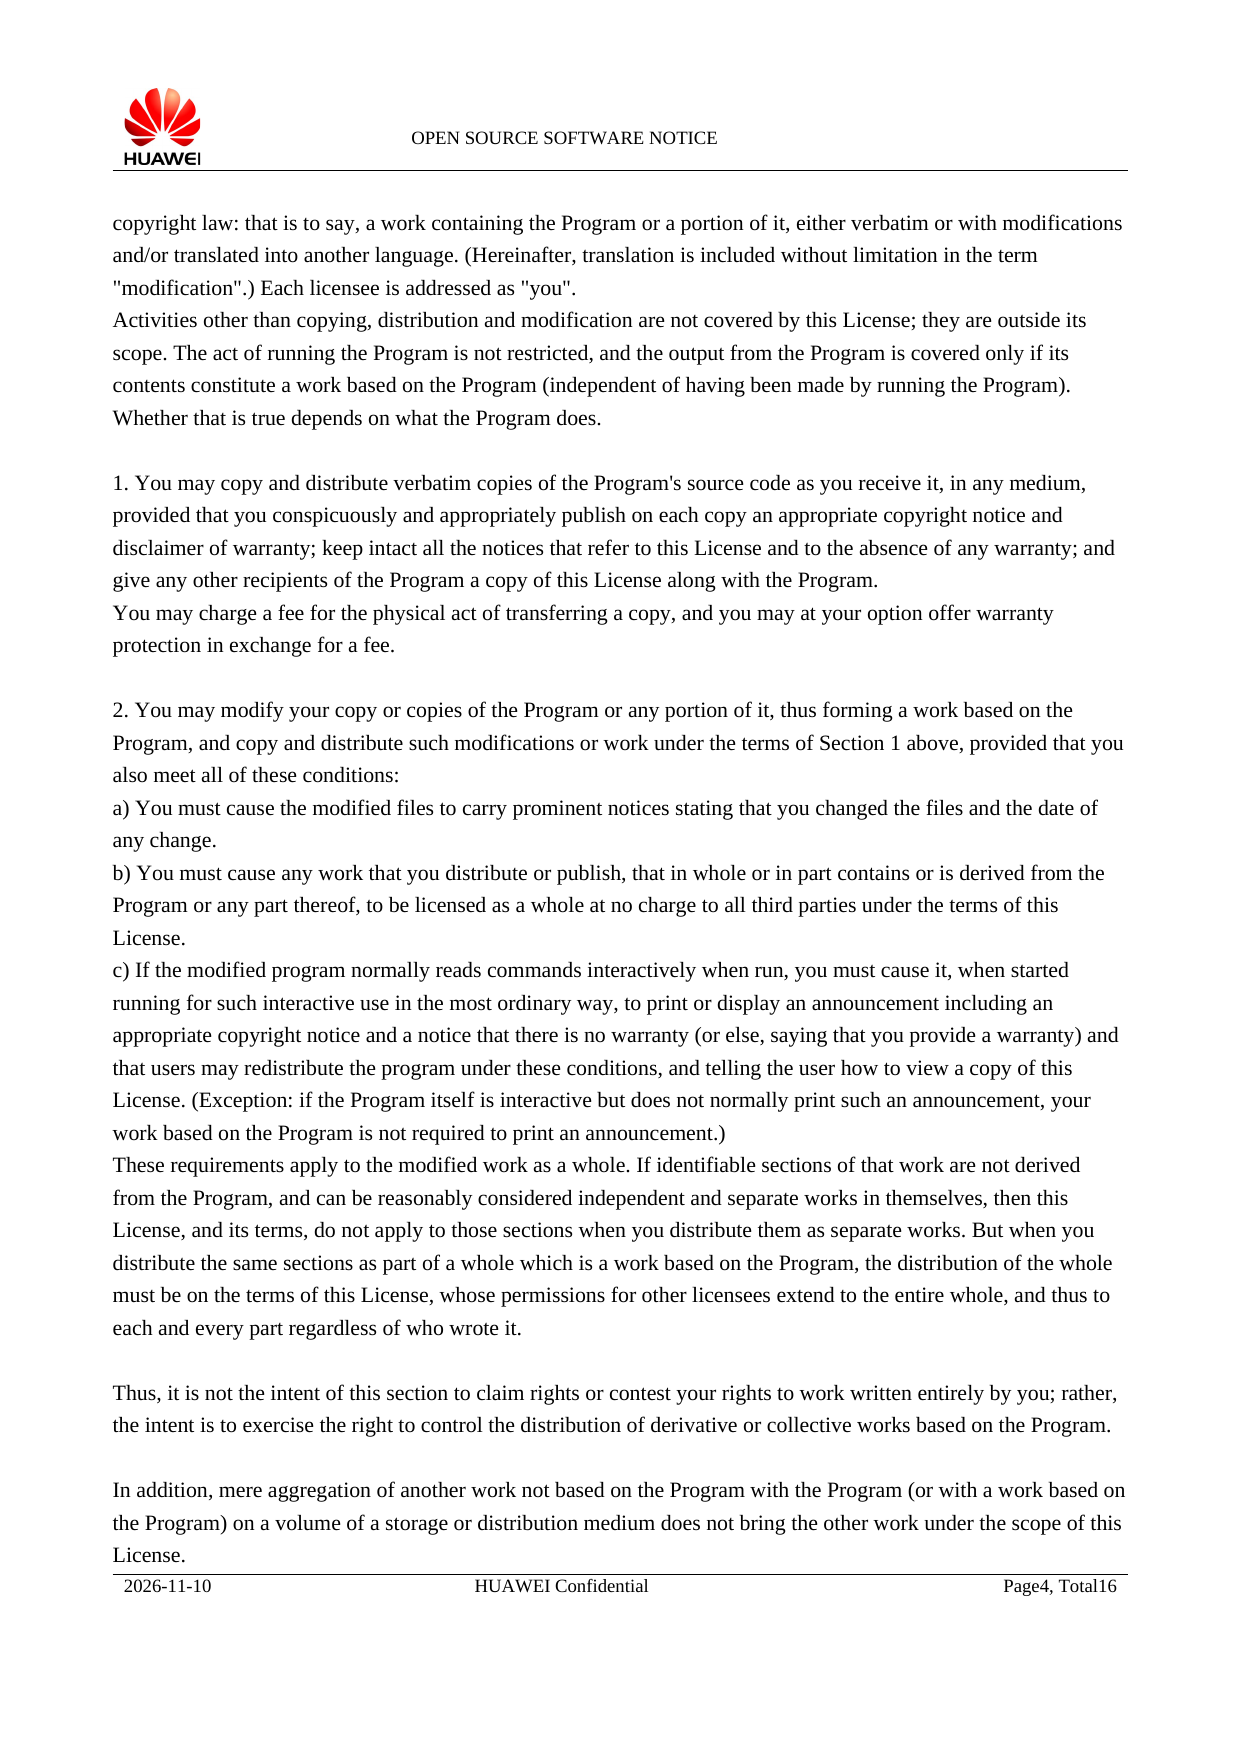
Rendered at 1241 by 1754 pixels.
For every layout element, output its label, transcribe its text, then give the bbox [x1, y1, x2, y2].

picture [124, 88, 201, 165]
